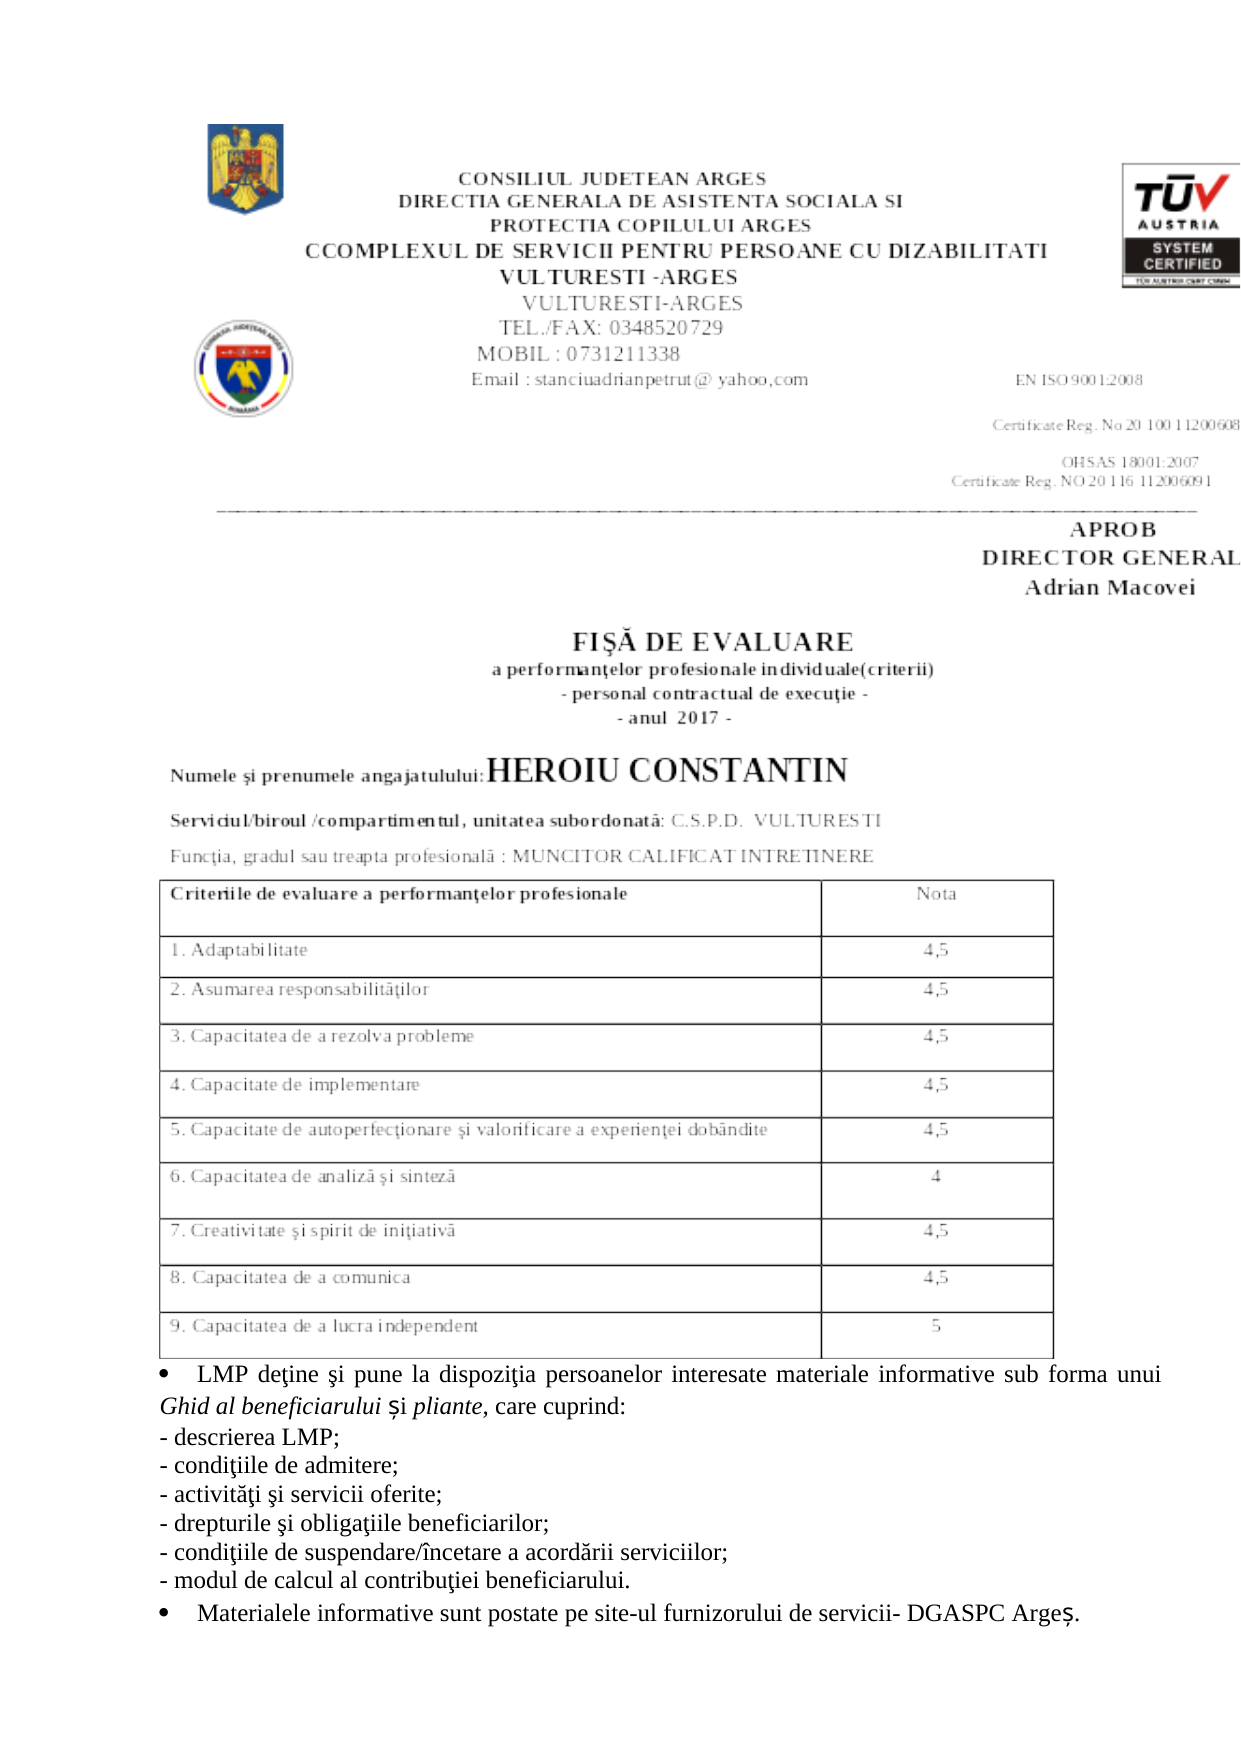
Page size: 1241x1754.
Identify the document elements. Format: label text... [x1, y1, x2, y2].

text - descrierea LMP; [159, 1422, 1162, 1451]
list Materialele informative sunt postate pe site-ul furnizorului de servicii- DGASPC Argeș. [159, 1594, 1162, 1628]
list LMP deţine şi pune la dispoziţia persoanelor interesate materiale informative sub forma unui Ghid al beneficiarului și pliante, care cuprind: [159, 1359, 1162, 1422]
text - drepturile şi obligaţiile beneficiarilor; [159, 1508, 1162, 1537]
text - condiţiile de admitere; [159, 1451, 1162, 1479]
text - modul de calcul al contribuţiei beneficiarului. [159, 1566, 1162, 1594]
text - activităţi şi servicii oferite; [159, 1479, 1162, 1508]
text - condiţiile de suspendare/încetare a acordării serviciilor; [159, 1537, 1162, 1566]
